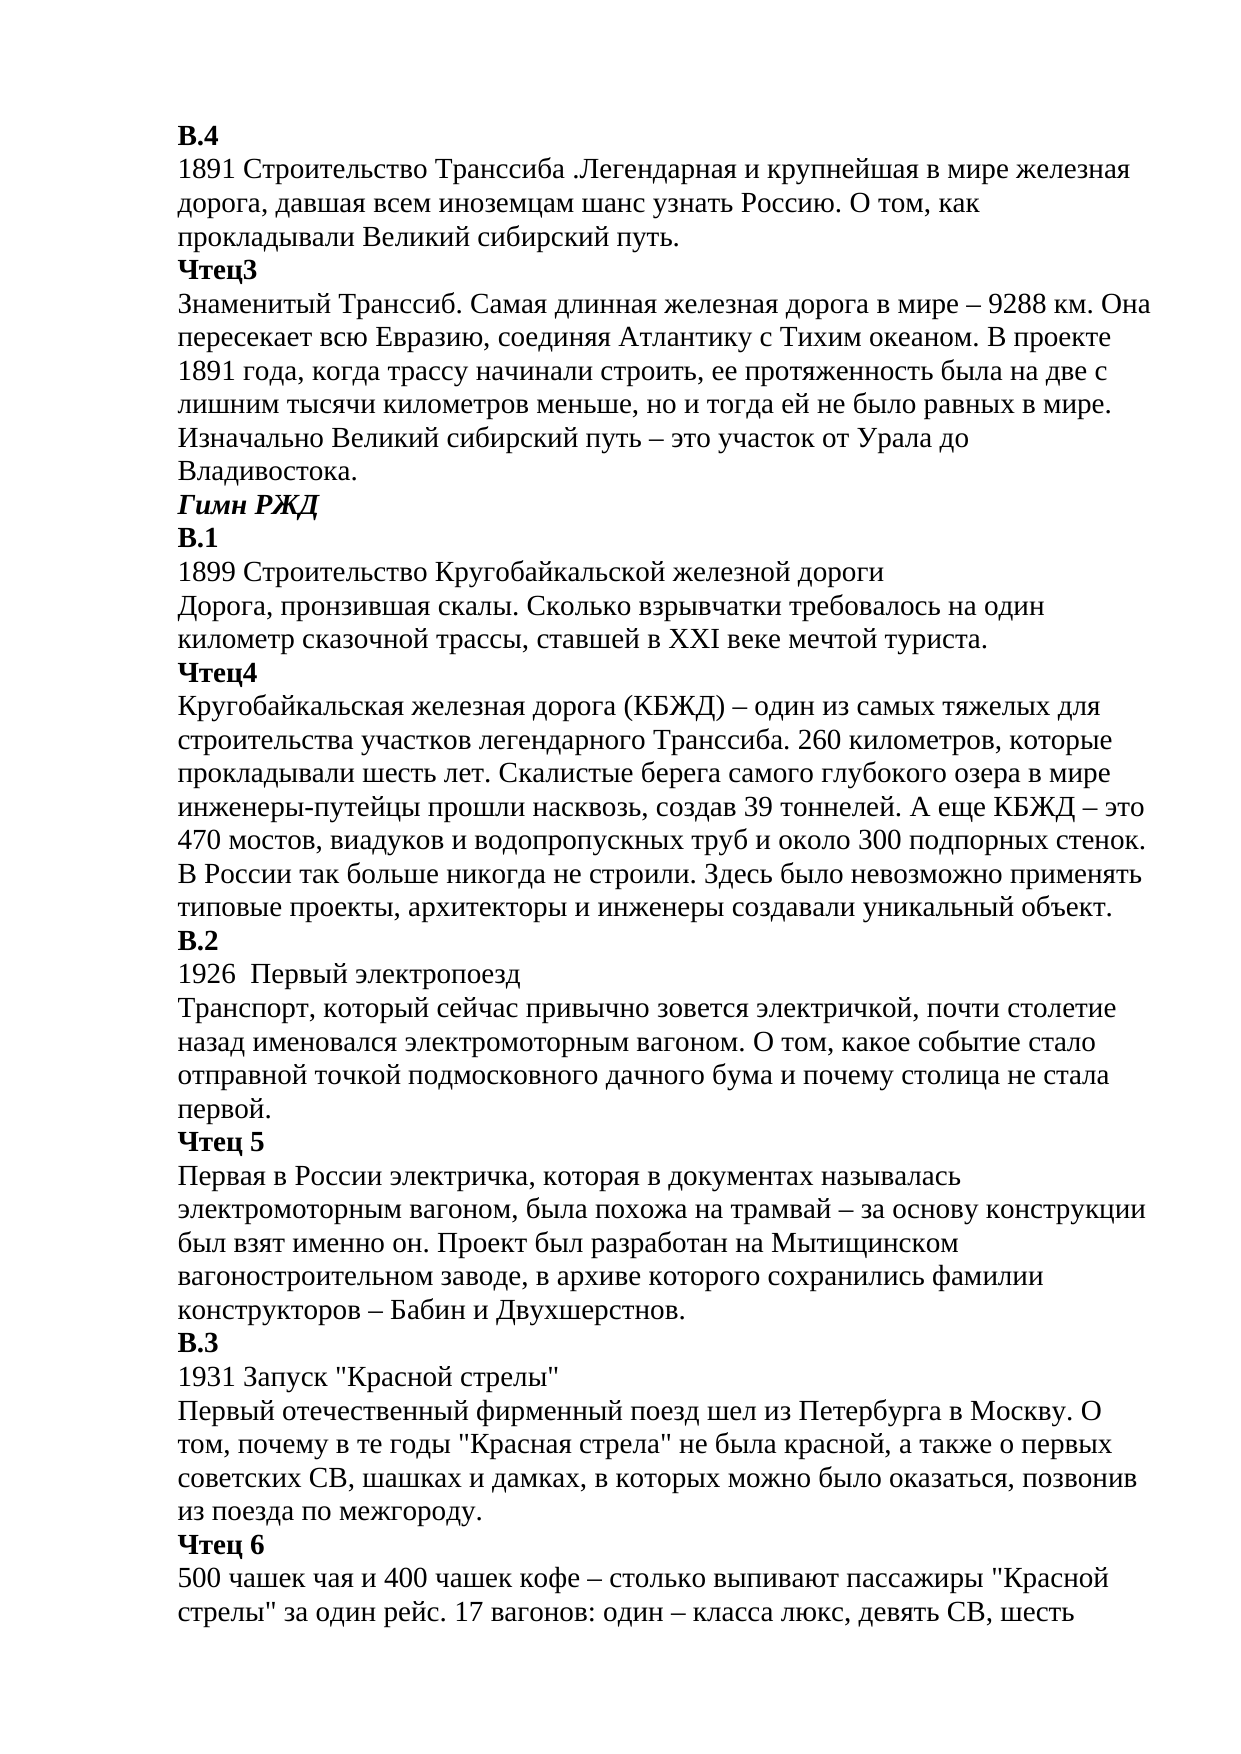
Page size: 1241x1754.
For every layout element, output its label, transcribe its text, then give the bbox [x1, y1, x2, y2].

text Знаменитый Транссиб. Самая длинная железная дорога в мире – 9288 км. Она пересекает всю Евразию, соединяя Атлантику с Тихим океаном. В проекте 1891 года, когда трассу начинали строить, ее протяженность была на две с лишним тысячи километров меньше, но и тогда ей не было равных в мире. [177, 286, 1152, 420]
text Чтец3 [177, 252, 1152, 286]
text 1891 Строительство Транссиба .Легендарная и крупнейшая в мире железная дорога, давшая всем иноземцам шанс узнать Россию. О том, как прокладывали Великий сибирский путь. [177, 152, 1152, 252]
text Первая в России электричка, которая в документах называлась электромоторным вагоном, была похожа на трамвай – за основу конструкции был взят именно он. Проект был разработан на Мытищинском вагоностроительном заводе, в архиве которого сохранились фамилии конструкторов – Бабин и Двухшерстнов. [177, 1158, 1152, 1326]
text Гимн РЖД [177, 487, 1152, 521]
text Первый отечественный фирменный поезд шел из Петербурга в Москву. О том, почему в те годы "Красная стрела" не была красной, а также о первых советских СВ, шашках и дамках, в которых можно было оказаться, позвонив из поезда по межгороду. [177, 1393, 1152, 1527]
text 1899 Строительство Кругобайкальской железной дороги [177, 554, 1152, 588]
text В.4 [177, 118, 1152, 152]
text 1931 Запуск "Красной стрелы" [177, 1359, 1152, 1393]
text Чтец 5 [177, 1124, 1152, 1158]
text Кругобайкальская железная дорога (КБЖД) – один из самых тяжелых для строительства участков легендарного Транссиба. 260 километров, которые прокладывали шесть лет. Скалистые берега самого глубокого озера в мире инженеры-путейцы прошли насквозь, создав 39 тоннелей. А еще КБЖД – это 470 мостов, виадуков и водопропускных труб и около 300 подпорных стенок. В России так больше никогда не строили. Здесь было невозможно применять типовые проекты, архитекторы и инженеры создавали уникальный объект. [177, 688, 1152, 923]
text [177, 1560, 1152, 1627]
text В.1 [177, 521, 1152, 554]
text Изначально Великий сибирский путь – это участок от Урала до Владивостока. [177, 420, 1152, 487]
text Дорога, пронзившая скалы. Сколько взрывчатки требовалось на один километр сказочной трассы, ставшей в XXI веке мечтой туриста. [177, 588, 1152, 655]
text Чтец4 [177, 655, 1152, 688]
text В.3 [177, 1326, 1152, 1359]
text 1926 Первый электропоезд [177, 957, 1152, 990]
text В.2 [177, 923, 1152, 957]
text Чтец 6 [177, 1527, 1152, 1560]
text Транспорт, который сейчас привычно зовется электричкой, почти столетие назад именовался электромоторным вагоном. О том, какое событие стало отправной точкой подмосковного дачного бума и почему столица не стала первой. [177, 990, 1152, 1124]
